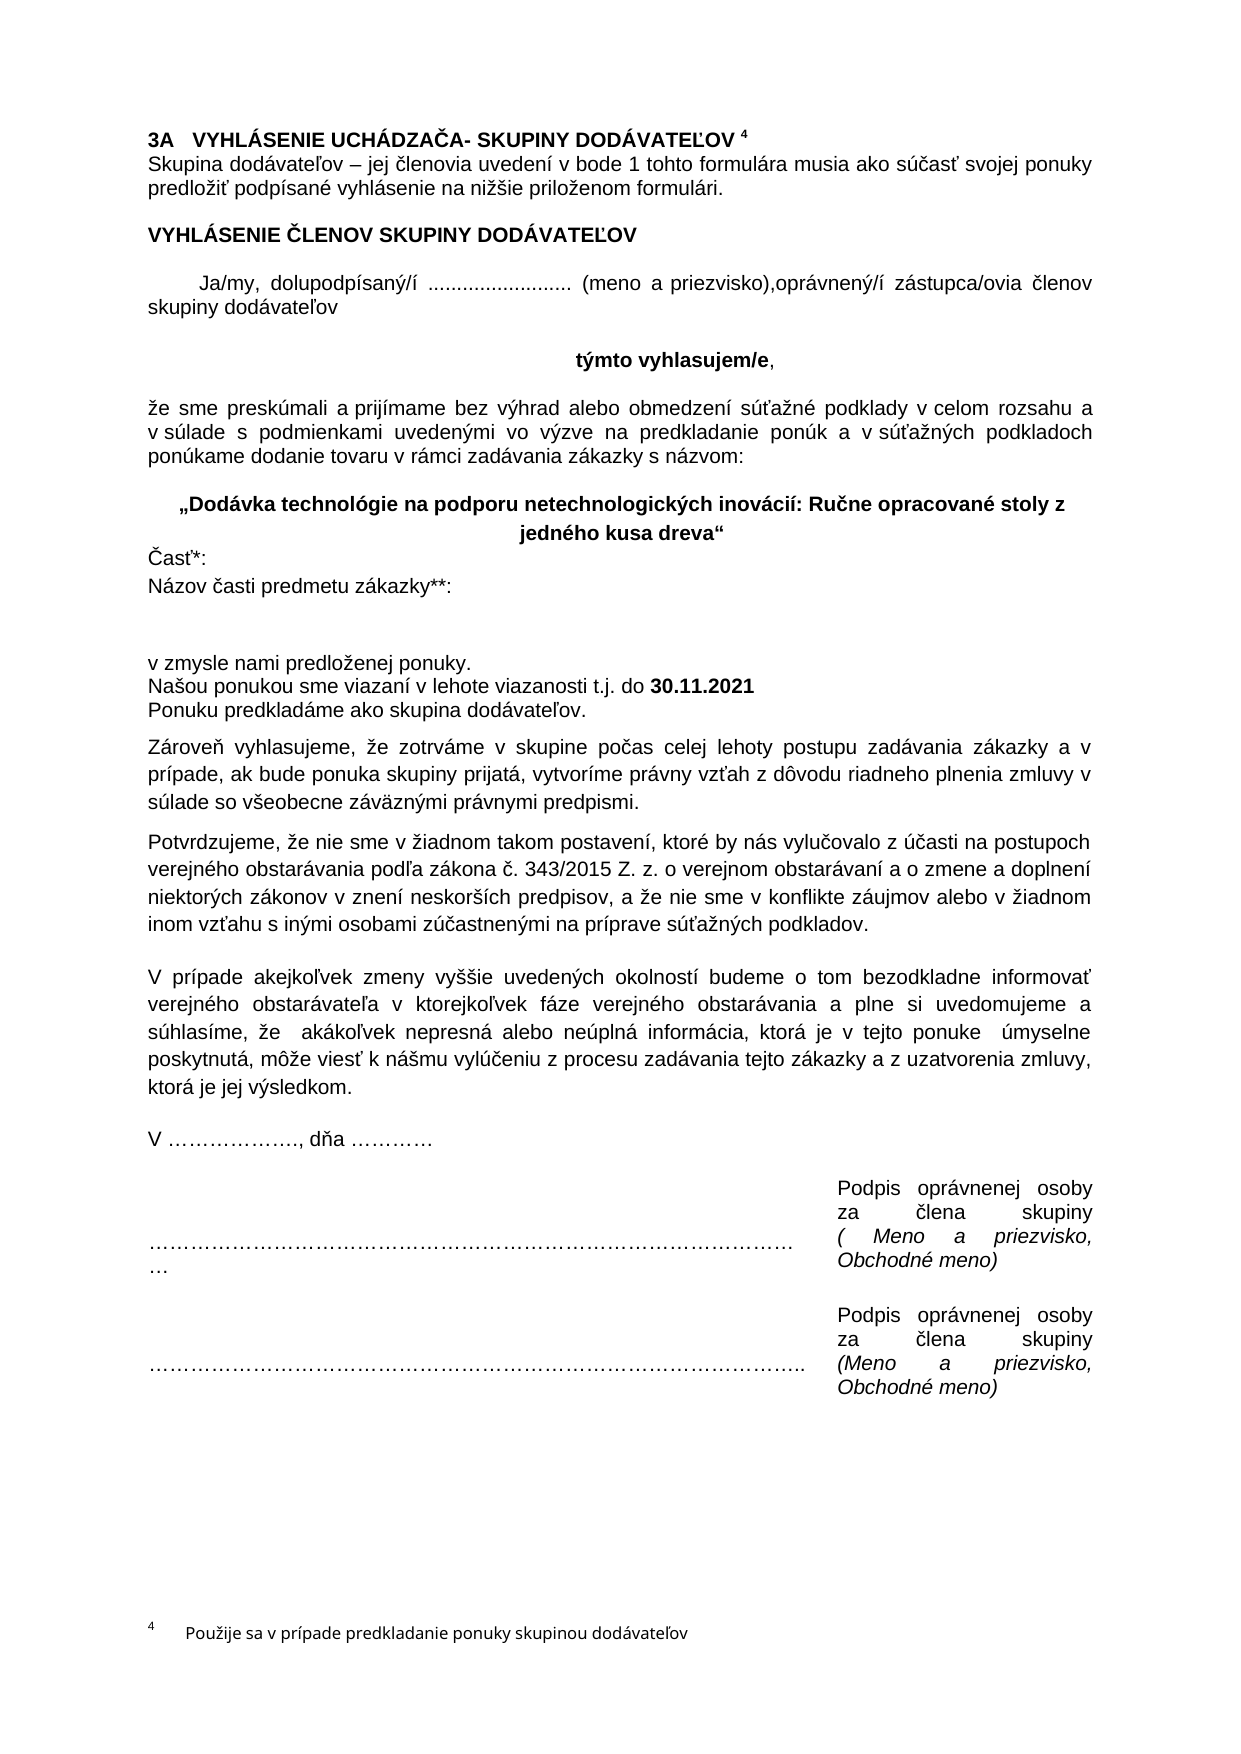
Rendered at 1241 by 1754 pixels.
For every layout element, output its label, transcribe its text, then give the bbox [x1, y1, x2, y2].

text Potvrdzujeme, že nie sme v žiadnom takom postavení, ktoré by nás vylučovalo z účasti na postupoch verejného obstarávania podľa zákona č. 343/2015 Z. z. o verejnom obstarávaní a o zmene a doplnení niektorých zákonov v znení neskorších predpisov, a že nie sme v konflikte záujmov alebo v žiadnom inom vzťahu s inými osobami zúčastnenými na príprave súťažných podkladov. [148, 830, 1093, 936]
table_cell Podpis oprávnenej osoby za člena skupiny (Meno a priezvisko, Obchodné meno) [826, 1303, 1104, 1424]
text „Dodávka technológie na podporu netechnologických inovácií: Ručne opracované stoly z jedného kusa dreva“ [151, 492, 1093, 546]
table_header Podpis oprávnenej osoby za člena skupiny ( Meno a priezvisko, Obchodné meno) [826, 1176, 1104, 1303]
text VYHLÁSENIE členov skupiny dodávateľov [148, 223, 1093, 247]
list Použije sa v prípade predkladanie ponuky skupinou dodávateľov [148, 1619, 1093, 1644]
text že sme preskúmali a prijímame bez výhrad alebo obmedzení súťažné podklady v celom rozsahu a v súlade s podmienkami uvedenými vo výzve na predkladanie ponúk a v súťažných podkladoch ponúkame dodanie tovaru v rámci zadávania zákazky s názvom: [148, 396, 1093, 468]
table_cell ………………………………………………………………………………….. [137, 1303, 826, 1424]
text V prípade akejkoľvek zmeny vyššie uvedených okolností budeme o tom bezodkladne informovať verejného obstarávateľa v ktorejkoľvek fáze verejného obstarávania a plne si uvedomujeme a súhlasíme, že akákoľvek nepresná alebo neúplná informácia, ktorá je v tejto ponuke úmyselne poskytnutá, môže viesť k nášmu vylúčeniu z procesu zadávania tejto zákazky a z uzatvorenia zmluvy, ktorá je jej výsledkom. [148, 965, 1093, 1099]
text Zároveň vyhlasujeme, že zotrváme v skupine počas celej lehoty postupu zadávania zákazky a v prípade, ak bude ponuka skupiny prijatá, vytvoríme právny vzťah z dôvodu riadneho plnenia zmluvy v súlade so všeobecne záväznými právnymi predpismi. [148, 735, 1093, 814]
text V ………………., dňa ………… [148, 1127, 1093, 1151]
text 3A VYHLÁSENIE UCHÁDZAČA- skupiny dodávateľov 4 [148, 127, 1093, 151]
text týmto vyhlasujem/e, [148, 348, 1093, 372]
text Skupina dodávateľov – jej členovia uvedení v bode 1 tohto formulára musia ako súčasť svojej ponuky predložiť podpísané vyhlásenie na nižšie priloženom formulári. [148, 151, 1093, 199]
text Našou ponukou sme viazaní v lehote viazanosti t.j. do 30.11.2021 [148, 674, 1093, 698]
text v zmysle nami predloženej ponuky. [148, 650, 1093, 674]
table_header …………………………………………………………………………………… [137, 1176, 826, 1303]
text Názov časti predmetu zákazky**: [148, 574, 1093, 598]
text Ponuku predkladáme ako skupina dodávateľov. [148, 698, 1093, 722]
text Časť*: [148, 546, 1093, 570]
text Ja/my, dolupodpísaný/í ......................... (meno a priezvisko),oprávnený/í zástupca/ovia členov skupiny dodávateľov [148, 271, 1093, 319]
